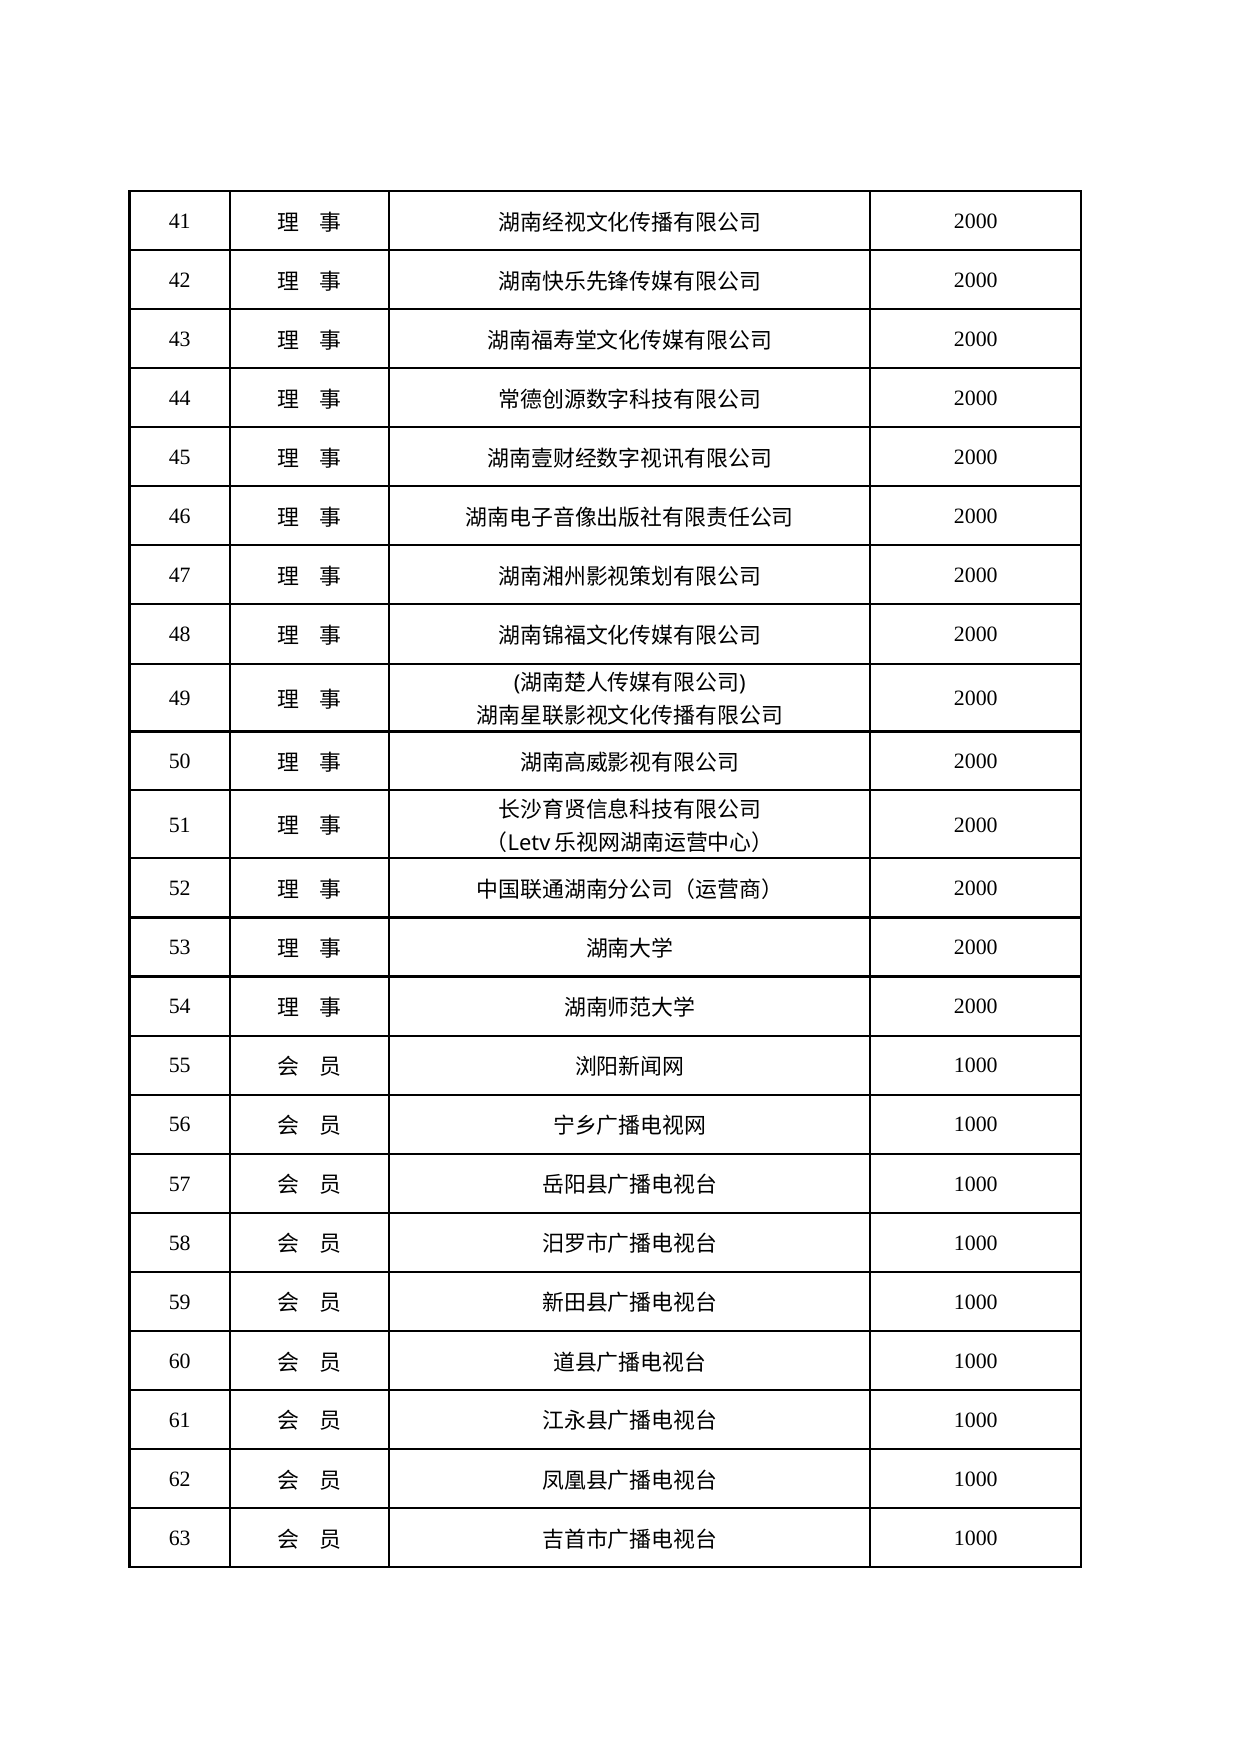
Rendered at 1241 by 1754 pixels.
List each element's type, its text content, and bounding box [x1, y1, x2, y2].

table_cell 49 [131, 665, 229, 730]
table_cell 1000 [871, 1509, 1080, 1566]
table_cell 45 [131, 428, 229, 485]
table_cell 2000 [871, 192, 1080, 249]
table_cell 2000 [871, 487, 1080, 544]
table_cell 宁乡广播电视网 [390, 1096, 869, 1153]
table_cell 1000 [871, 1037, 1080, 1093]
table_cell 凤凰县广播电视台 [390, 1450, 869, 1507]
table_cell 2000 [871, 665, 1080, 730]
table_cell 江永县广播电视台 [390, 1391, 869, 1448]
table_cell 湖南锦福文化传媒有限公司 [390, 605, 869, 662]
table_cell 湖南湘州影视策划有限公司 [390, 546, 869, 603]
table_cell 2000 [871, 546, 1080, 603]
table_cell 理 事 [231, 919, 388, 975]
table_cell 会 员 [231, 1096, 388, 1153]
table_cell 1000 [871, 1096, 1080, 1153]
table_cell 长沙育贤信息科技有限公司 （Letv乐视网湖南运营中心） [390, 791, 869, 857]
table_cell 48 [131, 605, 229, 662]
table_cell 汨罗市广播电视台 [390, 1214, 869, 1271]
table_cell 50 [131, 733, 229, 789]
table_cell 吉首市广播电视台 [390, 1509, 869, 1566]
table_cell 47 [131, 546, 229, 603]
table_cell 湖南高威影视有限公司 [390, 733, 869, 789]
table_cell 2000 [871, 251, 1080, 308]
table_cell 54 [131, 978, 229, 1034]
table_cell 55 [131, 1037, 229, 1093]
table_cell 湖南快乐先锋传媒有限公司 [390, 251, 869, 308]
table_cell 63 [131, 1509, 229, 1566]
table_cell 理 事 [231, 859, 388, 916]
table_cell 湖南福寿堂文化传媒有限公司 [390, 310, 869, 367]
table_cell 理 事 [231, 665, 388, 730]
table_cell 理 事 [231, 487, 388, 544]
table_cell 51 [131, 791, 229, 857]
table_cell 62 [131, 1450, 229, 1507]
table_cell 1000 [871, 1273, 1080, 1330]
table_cell 43 [131, 310, 229, 367]
table_cell 理 事 [231, 369, 388, 426]
table_cell 1000 [871, 1155, 1080, 1212]
table_cell 2000 [871, 733, 1080, 789]
table_cell 理 事 [231, 605, 388, 662]
table_cell 2000 [871, 605, 1080, 662]
table_cell 61 [131, 1391, 229, 1448]
table_cell 会 员 [231, 1273, 388, 1330]
table_cell 59 [131, 1273, 229, 1330]
table_cell 1000 [871, 1391, 1080, 1448]
table_cell 常德创源数字科技有限公司 [390, 369, 869, 426]
table_cell 理 事 [231, 428, 388, 485]
table_cell 46 [131, 487, 229, 544]
table_cell 会 员 [231, 1155, 388, 1212]
table_cell 2000 [871, 310, 1080, 367]
table_cell 湖南电子音像出版社有限责任公司 [390, 487, 869, 544]
table_cell 理 事 [231, 310, 388, 367]
table_cell 理 事 [231, 251, 388, 308]
table_cell 理 事 [231, 978, 388, 1034]
table_cell 会 员 [231, 1332, 388, 1389]
table_cell 2000 [871, 791, 1080, 857]
table_cell (湖南楚人传媒有限公司) 湖南星联影视文化传播有限公司 [390, 665, 869, 730]
table_cell 52 [131, 859, 229, 916]
table_cell 会 员 [231, 1037, 388, 1093]
table_cell 湖南壹财经数字视讯有限公司 [390, 428, 869, 485]
table_cell 会 员 [231, 1509, 388, 1566]
table_cell 2000 [871, 859, 1080, 916]
table_cell 2000 [871, 428, 1080, 485]
table_cell 会 员 [231, 1391, 388, 1448]
table_cell 理 事 [231, 791, 388, 857]
table_cell 理 事 [231, 733, 388, 789]
table_cell 1000 [871, 1332, 1080, 1389]
table_cell 2000 [871, 369, 1080, 426]
table_cell 湖南大学 [390, 919, 869, 975]
table_cell 道县广播电视台 [390, 1332, 869, 1389]
table_cell 57 [131, 1155, 229, 1212]
table_cell 58 [131, 1214, 229, 1271]
table_cell 岳阳县广播电视台 [390, 1155, 869, 1212]
table_cell 2000 [871, 978, 1080, 1034]
table_cell 会 员 [231, 1214, 388, 1271]
table_cell 湖南经视文化传播有限公司 [390, 192, 869, 249]
table_cell 42 [131, 251, 229, 308]
table_cell 新田县广播电视台 [390, 1273, 869, 1330]
table_cell 41 [131, 192, 229, 249]
table_cell 1000 [871, 1214, 1080, 1271]
table_cell 浏阳新闻网 [390, 1037, 869, 1093]
table_cell 2000 [871, 919, 1080, 975]
table_cell 53 [131, 919, 229, 975]
table_cell 理 事 [231, 192, 388, 249]
table_cell 湖南师范大学 [390, 978, 869, 1034]
table_cell 中国联通湖南分公司（运营商） [390, 859, 869, 916]
table_cell 会 员 [231, 1450, 388, 1507]
table_cell 1000 [871, 1450, 1080, 1507]
table_cell 56 [131, 1096, 229, 1153]
table_cell 60 [131, 1332, 229, 1389]
table_cell 44 [131, 369, 229, 426]
table_cell 理 事 [231, 546, 388, 603]
